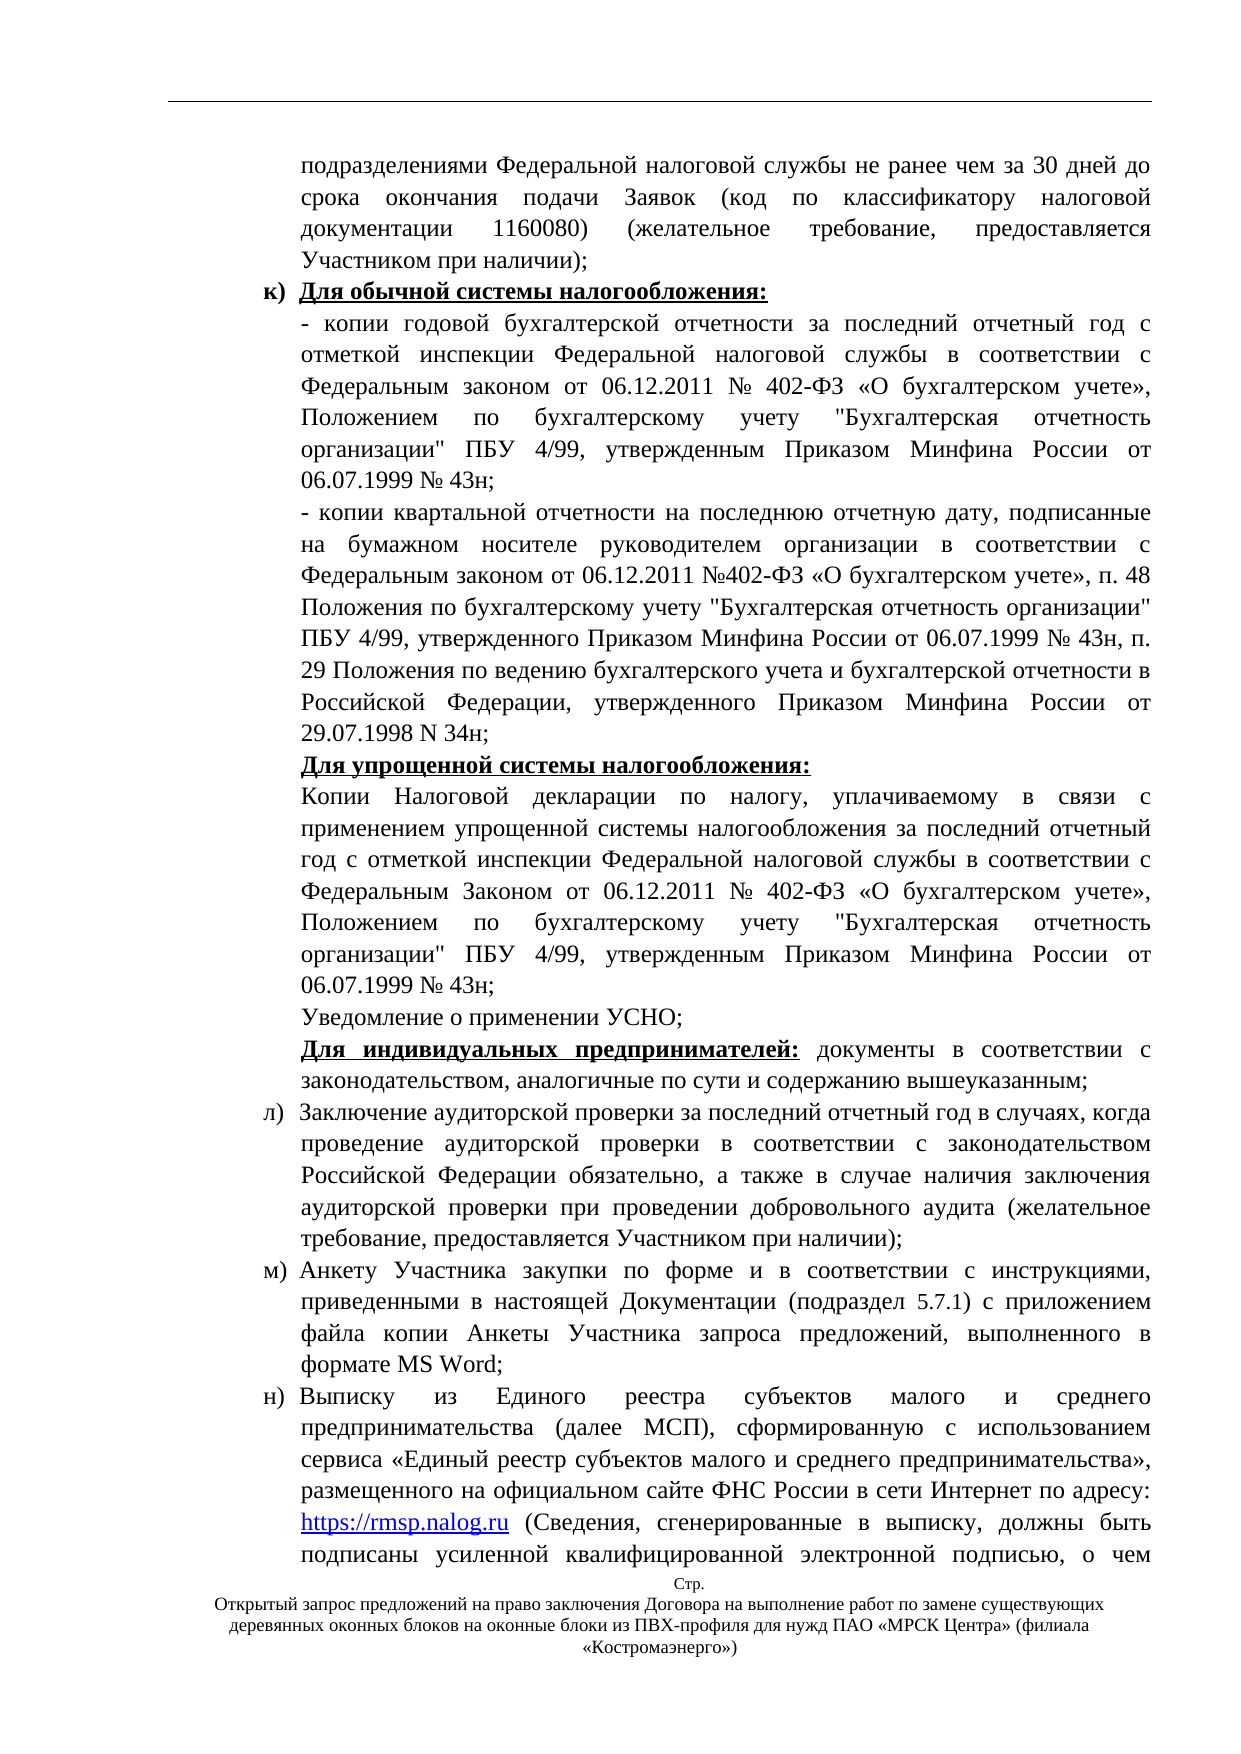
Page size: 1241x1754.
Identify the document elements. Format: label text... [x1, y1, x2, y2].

text Для упрощенной системы налогообложения: [301, 750, 1152, 778]
list Анкету Участника закупки по форме и в соответствии с инструкциями, приведенными в настоящей Документации (подраздел 5.7.1) с приложением файла копии Анкеты Участника запроса предложений, выполненного в формате MS Word; [263, 1255, 1152, 1378]
text Копии Налоговой декларации по налогу, уплачиваемому в связи с применением упрощенной системы налогообложения за последний отчетный год с отметкой инспекции Федеральной налоговой службы в соответствии с Федеральным Законом от 06.12.2011 № 402-ФЗ «О бухгалтерском учете», Положением по бухгалтерскому учету "Бухгалтерская отчетность организации" ПБУ 4/99, утвержденным Приказом Минфина России от 06.07.1999 № 43н; [301, 781, 1152, 999]
list Заключение аудиторской проверки за последний отчетный год в случаях, когда проведение аудиторской проверки в соответствии с законодательством Российской Федерации обязательно, а также в случае наличия заключения аудиторской проверки при проведении добровольного аудита (желательное требование, предоставляется Участником при наличии); [263, 1097, 1152, 1252]
text - копии квартальной отчетности на последнюю отчетную дату, подписанные на бумажном носителе руководителем организации в соответствии с Федеральным законом от 06.12.2011 №402-ФЗ «О бухгалтерском учете», п. 48 Положения по бухгалтерскому учету "Бухгалтерская отчетность организации" ПБУ 4/99, утвержденного Приказом Минфина России от 06.07.1999 № 43н, п. 29 Положения по ведению бухгалтерского учета и бухгалтерской отчетности в Российской Федерации, утвержденного Приказом Минфина России от 29.07.1998 N 34н; [301, 497, 1152, 747]
text - копии годовой бухгалтерской отчетности за последний отчетный год с отметкой инспекции Федеральной налоговой службы в соответствии с Федеральным законом от 06.12.2011 № 402-ФЗ «О бухгалтерском учете», Положением по бухгалтерскому учету "Бухгалтерская отчетность организации" ПБУ 4/99, утвержденным Приказом Минфина России от 06.07.1999 № 43н; [301, 308, 1152, 494]
text Уведомление о применении УСНО; [301, 1002, 1152, 1031]
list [263, 150, 1152, 273]
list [263, 1381, 1152, 1567]
list Для обычной системы налогообложения: [263, 276, 1152, 305]
text Для индивидуальных предпринимателей: документы в соответствии с законодательством, аналогичные по сути и содержанию вышеуказанным; [301, 1034, 1152, 1094]
